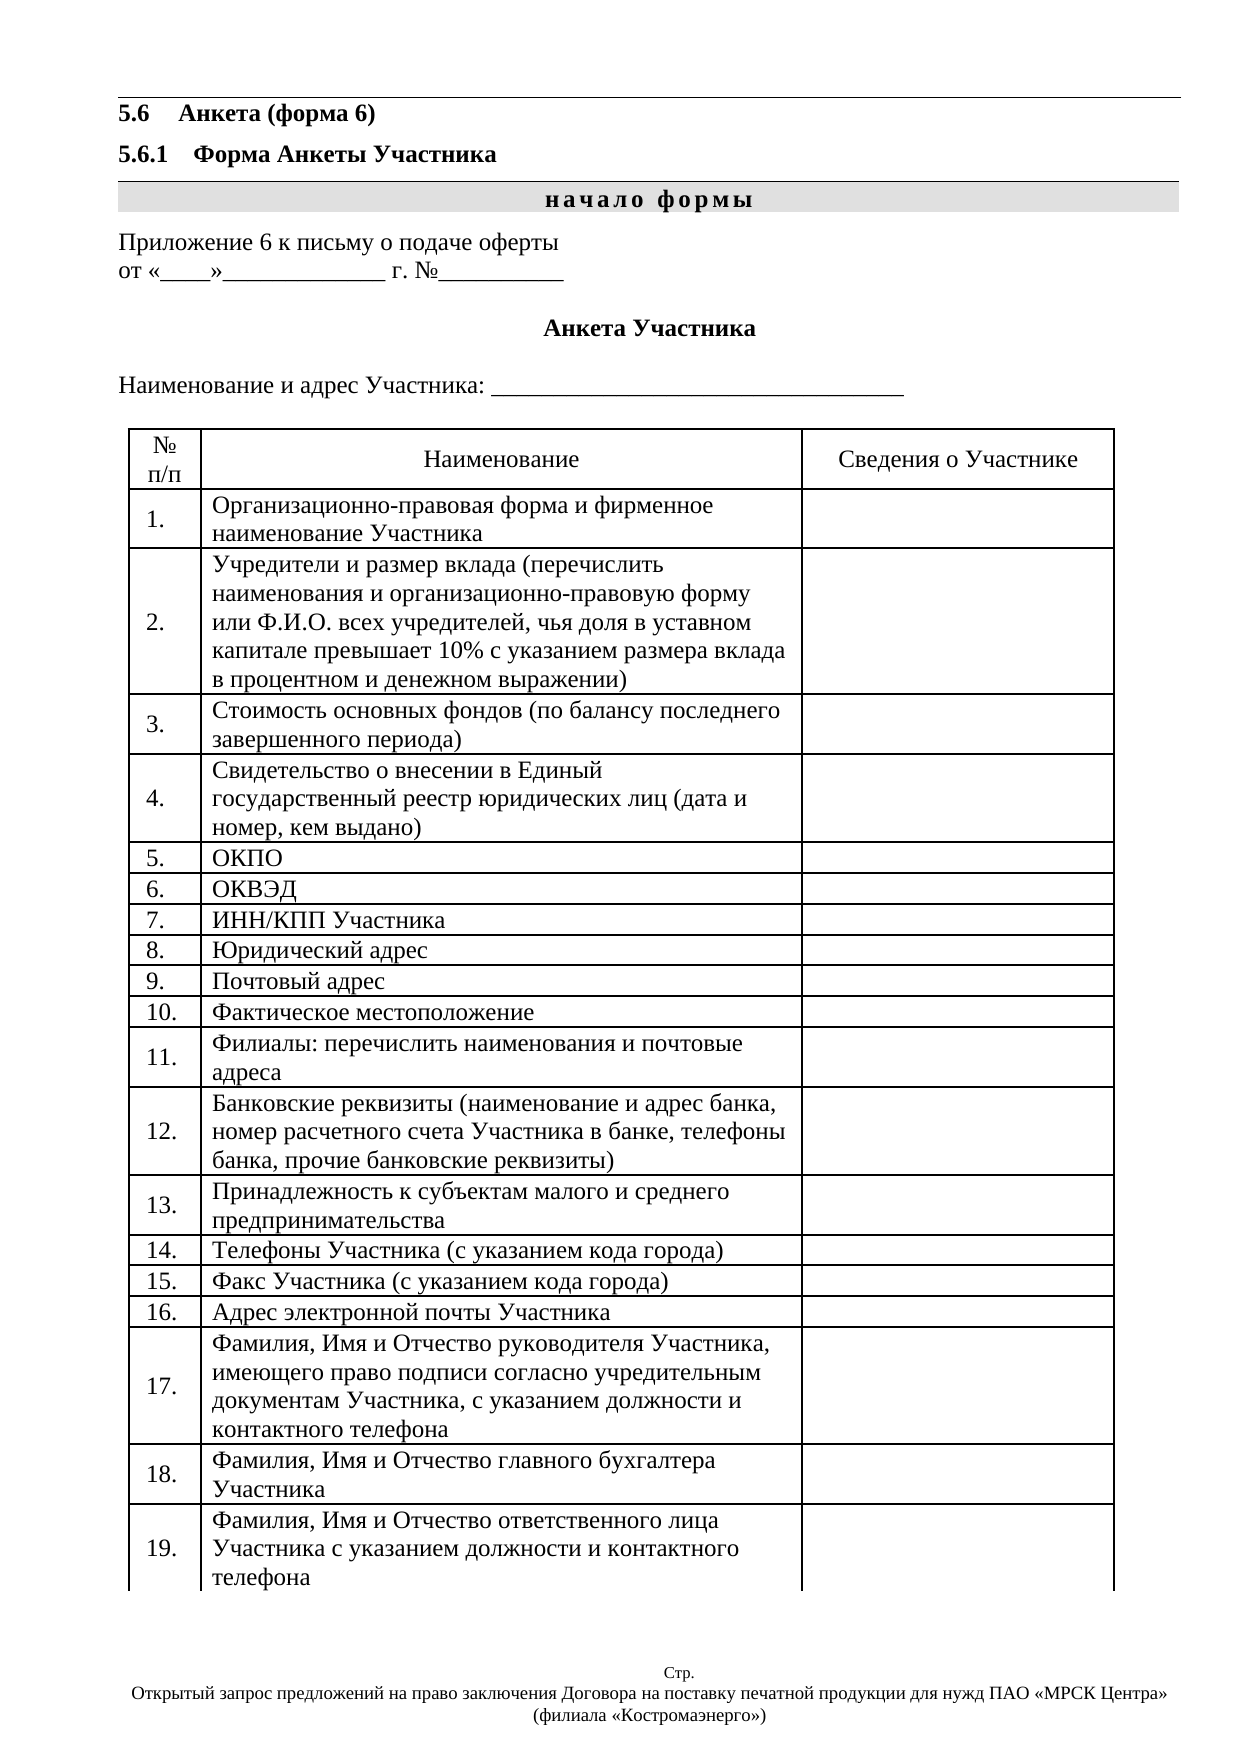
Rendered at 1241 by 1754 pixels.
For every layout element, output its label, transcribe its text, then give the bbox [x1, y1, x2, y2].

table_cell Фамилия, Имя и Отчество главного бухгалтера Участника [202, 1445, 801, 1503]
table_cell [803, 1236, 1113, 1264]
table_cell [803, 1266, 1113, 1295]
table_cell Свидетельство о внесении в Единый государственный реестр юридических лиц (дата и номер, кем выдано) [202, 755, 801, 841]
table_cell [803, 1028, 1113, 1086]
text Приложение 6 к письму о подаче оферты от «____»_____________ г. №__________ [118, 227, 1181, 284]
table_cell [803, 1445, 1113, 1503]
table_cell Учредители и размер вклада (перечислить наименования и организационно-правовую форму или Ф.И.О. всех учредителей, чья доля в уставном капитале превышает 10% с указанием размера вклада в процентном и денежном выражении) [202, 549, 801, 693]
subtitle Форма Анкеты Участника [118, 139, 1181, 168]
table_cell [130, 905, 200, 933]
table_cell [130, 936, 200, 964]
subtitle Анкета (форма 6) [118, 98, 1181, 127]
text Анкета Участника [118, 313, 1181, 342]
table_cell Стоимость основных фондов (по балансу последнего завершенного периода) [202, 695, 801, 753]
table_cell Адрес электронной почты Участника [202, 1297, 801, 1326]
table_cell Фамилия, Имя и Отчество ответственного лица Участника с указанием должности и контактного телефона [202, 1505, 801, 1591]
table_cell [130, 1176, 200, 1233]
table_cell ОКВЭД [202, 874, 801, 903]
table_cell [130, 997, 200, 1026]
table_cell [130, 874, 200, 903]
table_cell [803, 490, 1113, 547]
table_cell [130, 966, 200, 995]
table_cell [803, 1505, 1113, 1591]
table_cell Фактическое местоположение [202, 997, 801, 1026]
table_cell ОКПО [202, 843, 801, 872]
table_cell [130, 1266, 200, 1295]
table_cell [803, 1176, 1113, 1233]
table_cell [803, 1088, 1113, 1174]
table_cell [803, 966, 1113, 995]
table_cell [130, 1328, 200, 1443]
table_cell Принадлежность к субъектам малого и среднего предпринимательства [202, 1176, 801, 1233]
table_cell [803, 843, 1113, 872]
table_cell [130, 1505, 200, 1591]
table_cell [130, 755, 200, 841]
table_cell [130, 490, 200, 547]
text начало формы [118, 182, 1179, 212]
table_cell [803, 905, 1113, 933]
table_cell [803, 549, 1113, 693]
table_cell [803, 1297, 1113, 1326]
table_header Сведения о Участнике [803, 430, 1113, 488]
table_cell [130, 843, 200, 872]
table_cell [130, 1297, 200, 1326]
table_cell Организационно-правовая форма и фирменное наименование Участника [202, 490, 801, 547]
table_cell [130, 549, 200, 693]
table_cell Почтовый адрес [202, 966, 801, 995]
table_cell [130, 1445, 200, 1503]
table_cell Банковские реквизиты (наименование и адрес банка, номер расчетного счета Участника в банке, телефоны банка, прочие банковские реквизиты) [202, 1088, 801, 1174]
table_cell [803, 695, 1113, 753]
table_cell [130, 1028, 200, 1086]
table_cell Юридический адрес [202, 936, 801, 964]
table_cell [803, 997, 1113, 1026]
table_cell [803, 1328, 1113, 1443]
table_cell [803, 936, 1113, 964]
table_cell [803, 755, 1113, 841]
table_cell [130, 1088, 200, 1174]
table_cell Факс Участника (с указанием кода города) [202, 1266, 801, 1295]
table_cell [130, 1236, 200, 1264]
table_cell [130, 695, 200, 753]
table_cell Телефоны Участника (с указанием кода города) [202, 1236, 801, 1264]
text Наименование и адрес Участника: _________________________________ [118, 371, 1181, 399]
table_cell Филиалы: перечислить наименования и почтовые адреса [202, 1028, 801, 1086]
table_header № п/п [130, 430, 200, 488]
table_cell ИНН/КПП Участника [202, 905, 801, 933]
table_header Наименование [202, 430, 801, 488]
table_cell [803, 874, 1113, 903]
table_cell Фамилия, Имя и Отчество руководителя Участника, имеющего право подписи согласно учредительным документам Участника, с указанием должности и контактного телефона [202, 1328, 801, 1443]
